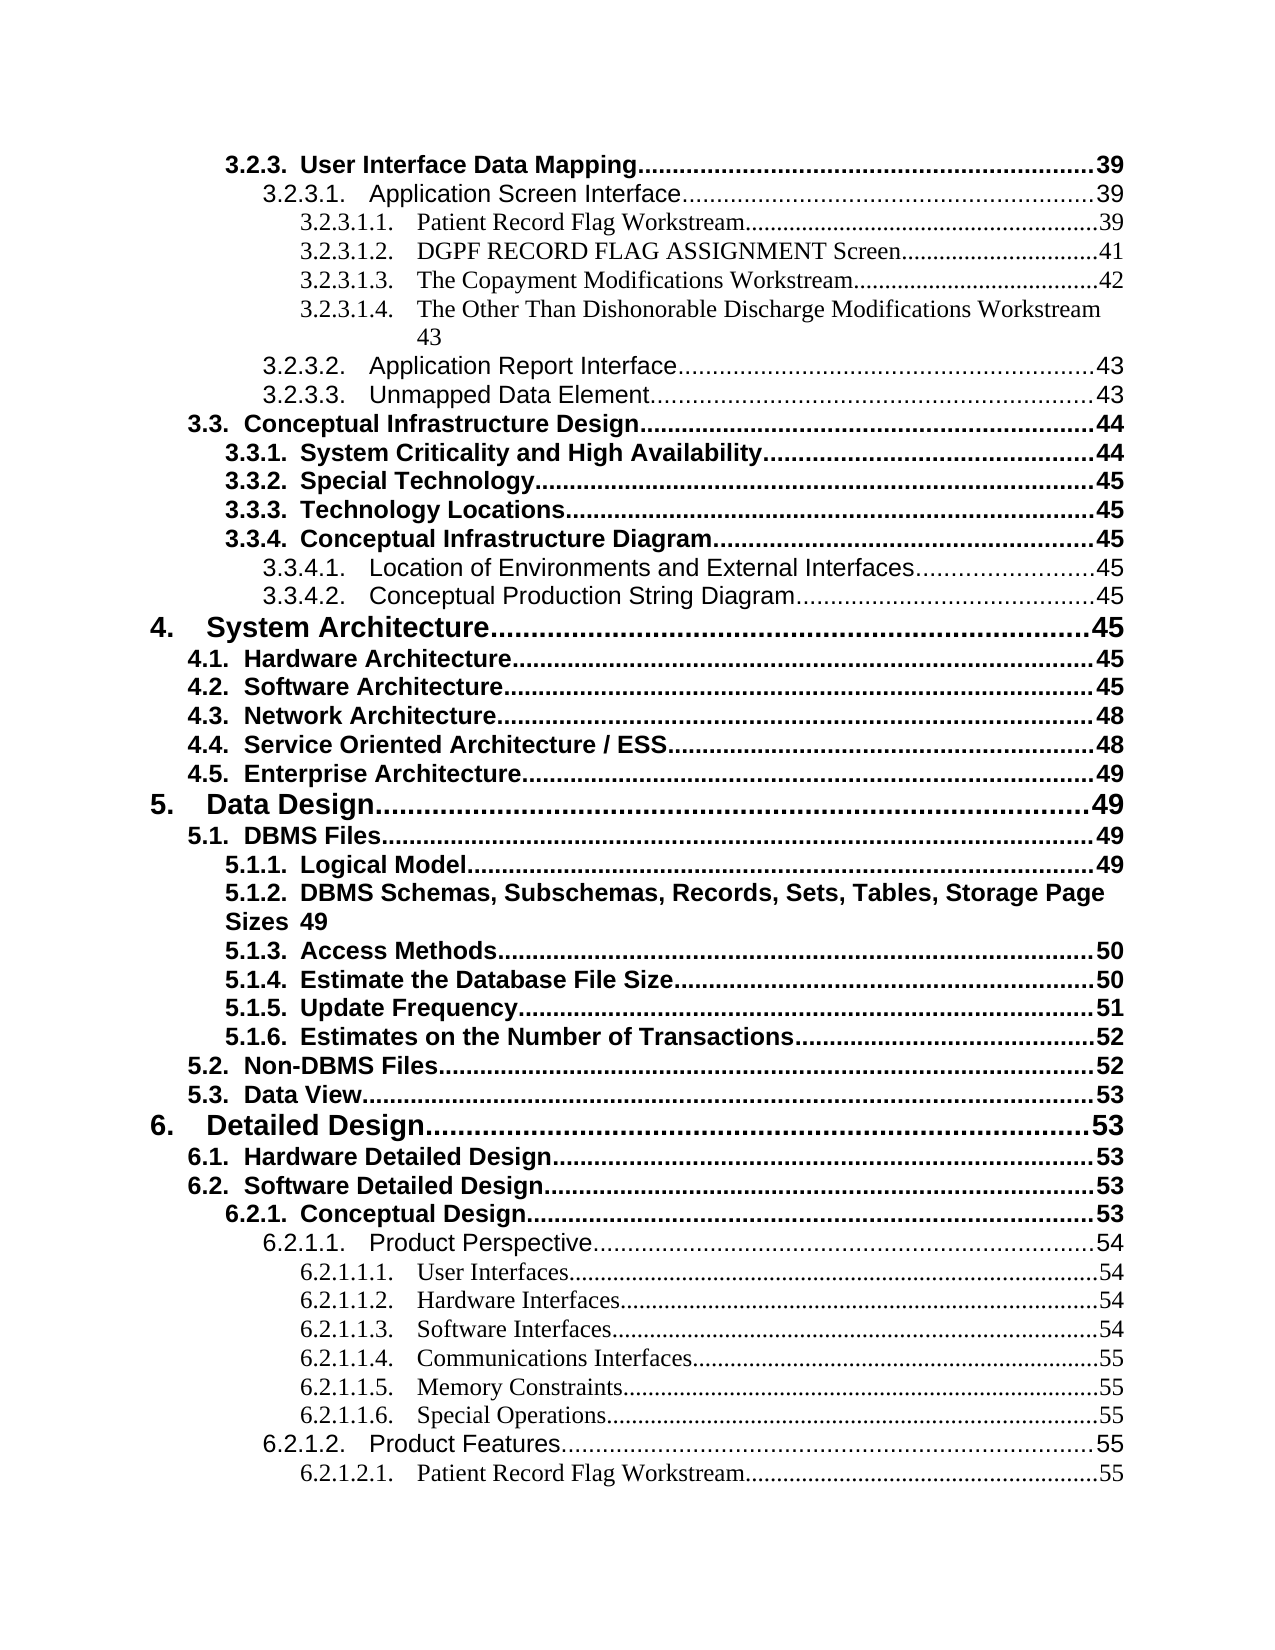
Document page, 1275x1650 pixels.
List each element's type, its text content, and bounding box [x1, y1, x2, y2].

text 6.1. Hardware Detailed Design 53 [187, 1142, 1125, 1171]
text 6.2.1.2.1. Patient Record Flag Workstream 55 [300, 1458, 1125, 1487]
text 4.1. Hardware Architecture 45 [187, 643, 1125, 672]
text 6.2. Software Detailed Design 53 [187, 1171, 1125, 1199]
text 5.3. Data View 53 [187, 1079, 1125, 1108]
text 3.3.4.1. Location of Environments and External Interfaces 45 [262, 552, 1125, 581]
text 6.2.1.1.4. Communications Interfaces 55 [300, 1343, 1125, 1372]
text 3.2.3.1.2. DGPF RECORD FLAG ASSIGNMENT Screen 41 [300, 236, 1125, 265]
text 6.2.1.1. Product Perspective 54 [262, 1228, 1125, 1257]
text 5.1.6. Estimates on the Number of Transactions 52 [225, 1022, 1125, 1051]
text 6.2.1.2. Product Features 55 [262, 1429, 1125, 1458]
text 4.3. Network Architecture 48 [187, 701, 1125, 730]
text 5.1.1. Logical Model 49 [225, 849, 1125, 878]
text 3.3.2. Special Technology 45 [225, 466, 1125, 495]
text 6.2.1.1.3. Software Interfaces 54 [300, 1314, 1125, 1343]
text 5.1.5. Update Frequency 51 [225, 993, 1125, 1022]
text 6.2.1.1.2. Hardware Interfaces 54 [300, 1286, 1125, 1314]
text 6.2.1.1.1. User Interfaces 54 [300, 1257, 1125, 1286]
text 6.2.1.1.5. Memory Constraints 55 [300, 1372, 1125, 1401]
text 3.2.3.1. Application Screen Interface 39 [262, 179, 1125, 207]
text 4.4. Service Oriented Architecture / ESS 48 [187, 730, 1125, 758]
text 3.2.3.1.3. The Copayment Modifications Workstream 42 [300, 265, 1125, 294]
text 4.5. Enterprise Architecture 49 [187, 758, 1125, 787]
text 3.3.4. Conceptual Infrastructure Diagram 45 [225, 524, 1125, 552]
text 5.1.3. Access Methods 50 [225, 936, 1125, 964]
text 3.2.3.2. Application Report Interface 43 [262, 351, 1125, 380]
text 5. Data Design 49 [150, 787, 1125, 821]
text 3.3.1. System Criticality and High Availability 44 [225, 437, 1125, 466]
text 3.2.3.1.4. The Other Than Dishonorable Discharge Modifications Workstream 43 [300, 294, 1125, 351]
text 5.1. DBMS Files 49 [187, 821, 1125, 849]
text 5.2. Non-DBMS Files 52 [187, 1051, 1125, 1079]
text 4.2. Software Architecture 45 [187, 672, 1125, 701]
text 3.2.3.3. Unmapped Data Element 43 [262, 380, 1125, 409]
text 3.2.3.1.1. Patient Record Flag Workstream 39 [300, 207, 1125, 236]
text 6.2.1. Conceptual Design 53 [225, 1199, 1125, 1228]
text 3.3.4.2. Conceptual Production String Diagram 45 [262, 581, 1125, 610]
text 5.1.2. DBMS Schemas, Subschemas, Records, Sets, Tables, Storage Page Sizes 49 [225, 878, 1125, 936]
text 5.1.4. Estimate the Database File Size 50 [225, 964, 1125, 993]
text 3.3. Conceptual Infrastructure Design 44 [187, 409, 1125, 437]
text 3.2.3. User Interface Data Mapping 39 [225, 150, 1125, 179]
text 6. Detailed Design 53 [150, 1108, 1125, 1142]
text 4. System Architecture 45 [150, 610, 1125, 643]
text 6.2.1.1.6. Special Operations 55 [300, 1401, 1125, 1429]
text 3.3.3. Technology Locations 45 [225, 495, 1125, 524]
